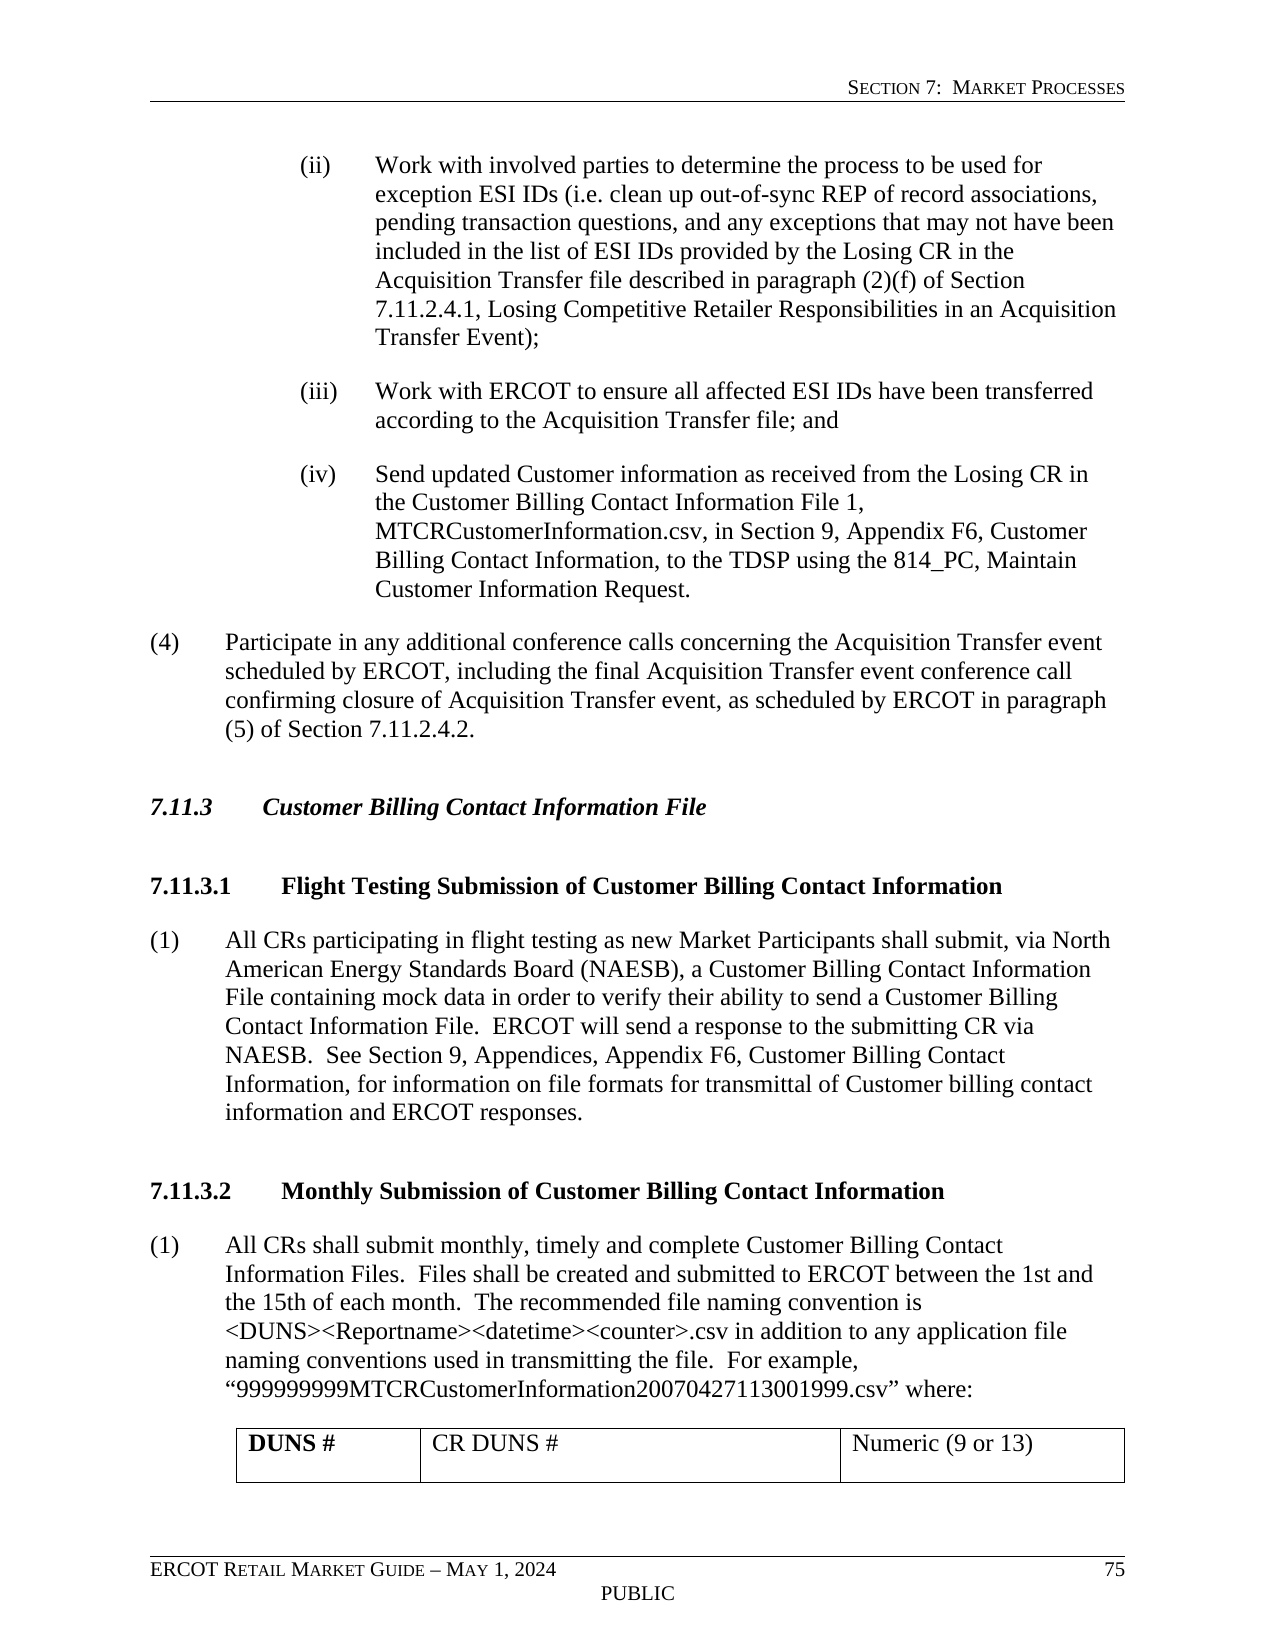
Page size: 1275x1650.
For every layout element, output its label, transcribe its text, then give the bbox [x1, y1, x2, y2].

text 7.11.3.2 Monthly Submission of Customer Billing Contact Information [150, 1176, 1125, 1205]
table_header DUNS # [237, 1429, 420, 1482]
text (4) Participate in any additional conference calls concerning the Acquisition Transfer event scheduled by ERCOT, including the final Acquisition Transfer event conference call confirming closure of Acquisition Transfer event, as scheduled by ERCOT in paragraph (5) of Section 7.11.2.4.2. [150, 627, 1125, 742]
text 7.11.3 Customer Billing Contact Information File [150, 792, 1125, 821]
text (iii) Work with ERCOT to ensure all affected ESI IDs have been transferred according to the Acquisition Transfer file; and [300, 376, 1125, 434]
text 7.11.3.1 Flight Testing Submission of Customer Billing Contact Information [150, 871, 1125, 900]
text (1) All CRs shall submit monthly, timely and complete Customer Billing Contact Information Files. Files shall be created and submitted to ERCOT between the 1st and the 15th of each month. The recommended file naming convention is <DUNS><Reportname><datetime><counter>.csv in addition to any application file naming conventions used in transmitting the file. For example, “999999999MTCRCustomerInformation20070427113001999.csv” where: [150, 1230, 1125, 1402]
text (iv) Send updated Customer information as received from the Losing CR in the Customer Billing Contact Information File 1, MTCRCustomerInformation.csv, in Section 9, Appendix F6, Customer Billing Contact Information, to the TDSP using the 814_PC, Maintain Customer Information Request. [300, 459, 1125, 602]
table_header CR DUNS # [421, 1429, 840, 1482]
text (ii) Work with involved parties to determine the process to be used for exception ESI IDs (i.e. clean up out-of-sync REP of record associations, pending transaction questions, and any exceptions that may not have been included in the list of ESI IDs provided by the Losing CR in the Acquisition Transfer file described in paragraph (2)(f) of Section 7.11.2.4.1, Losing Competitive Retailer Responsibilities in an Acquisition Transfer Event); [300, 150, 1125, 351]
text (1) All CRs participating in flight testing as new Market Participants shall submit, via North American Energy Standards Board (NAESB), a Customer Billing Contact Information File containing mock data in order to verify their ability to send a Customer Billing Contact Information File. ERCOT will send a response to the submitting CR via NAESB. See Section 9, Appendices, Appendix F6, Customer Billing Contact Information, for information on file formats for transmittal of Customer billing contact information and ERCOT responses. [150, 925, 1125, 1126]
table_header Numeric (9 or 13) [841, 1429, 1124, 1482]
